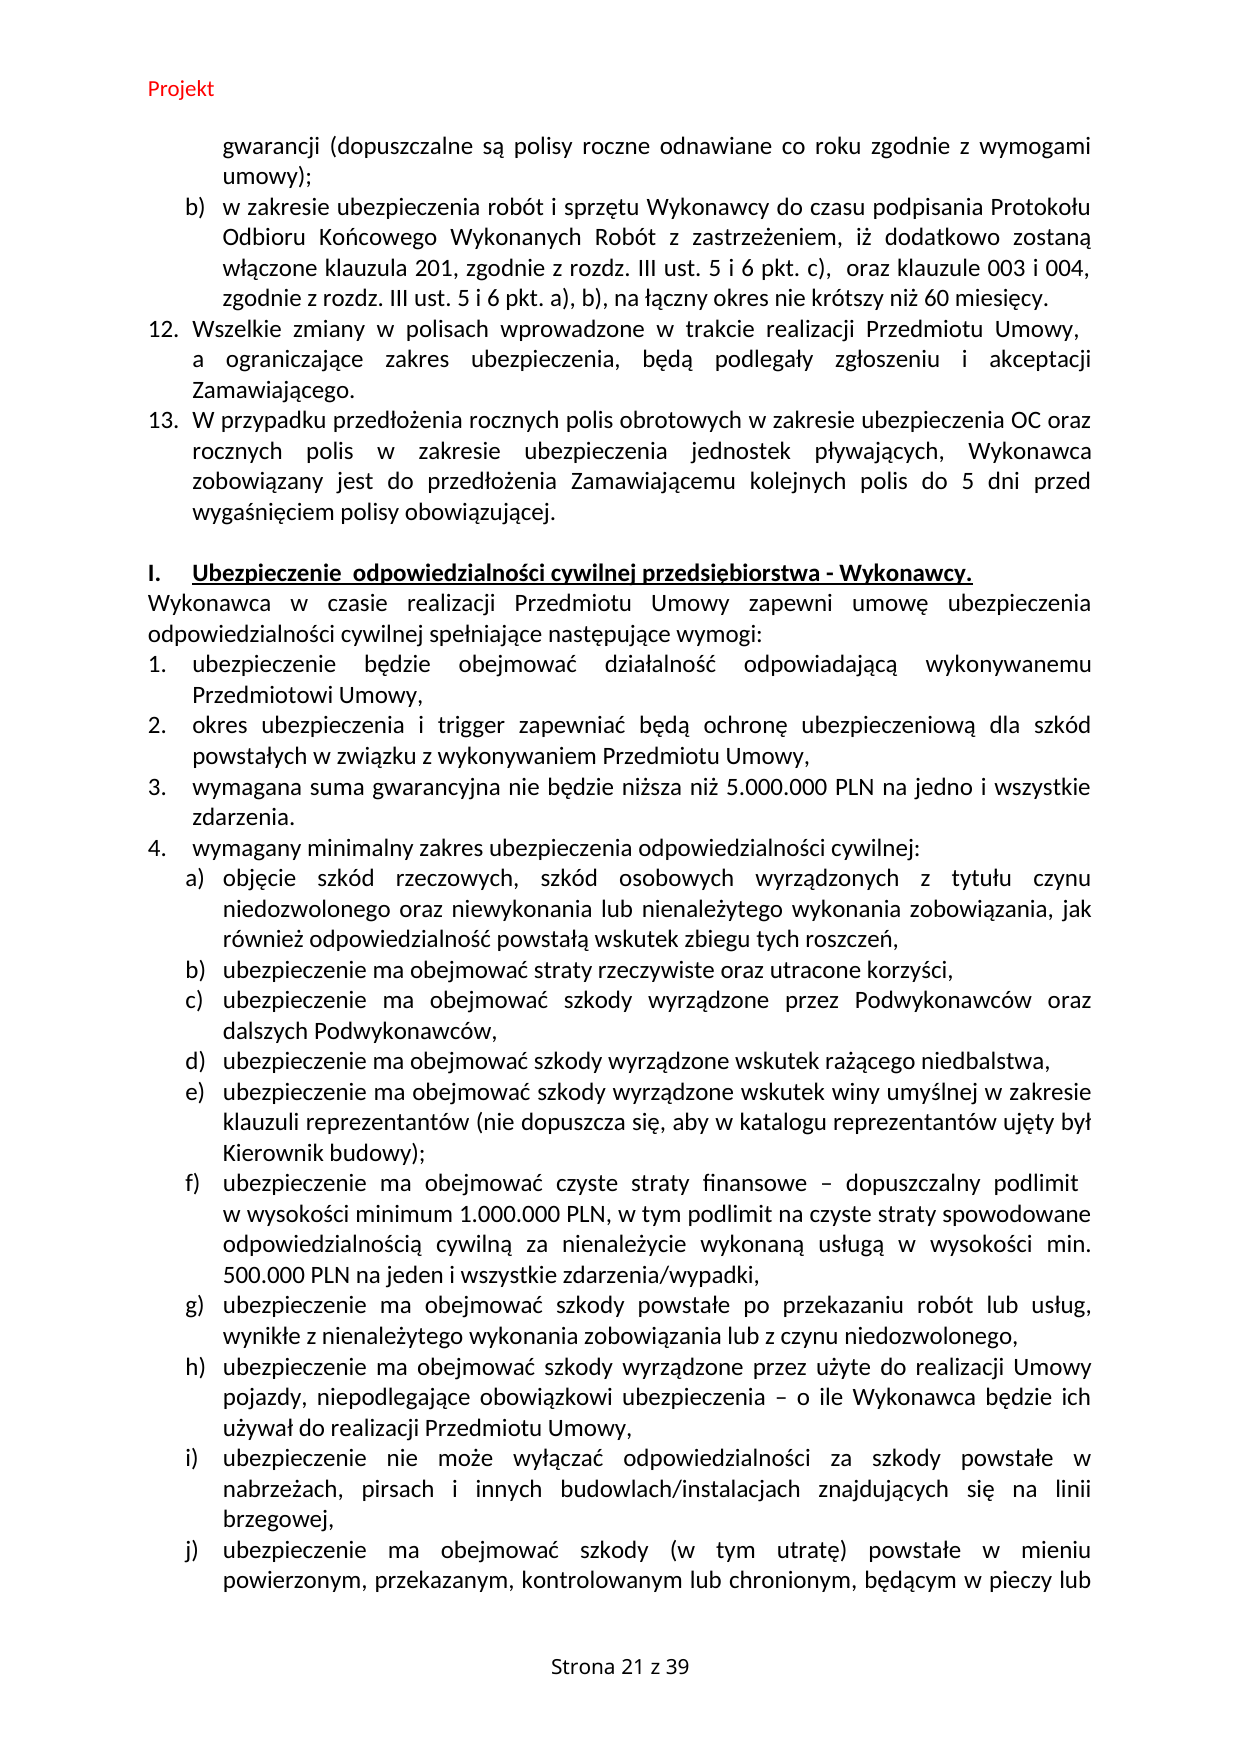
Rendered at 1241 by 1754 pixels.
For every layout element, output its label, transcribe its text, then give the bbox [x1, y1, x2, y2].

list W przypadku przedłożenia rocznych polis obrotowych w zakresie ubezpieczenia OC oraz rocznych polis w zakresie ubezpieczenia jednostek pływających, Wykonawca zobowiązany jest do przedłożenia Zamawiającemu kolejnych polis do 5 dni przed wygaśnięciem polisy obowiązującej. [148, 404, 1093, 527]
list ubezpieczenie ma obejmować szkody powstałe po przekazaniu robót lub usług, wynikłe z nienależytego wykonania zobowiązania lub z czynu niedozwolonego, [185, 1289, 1093, 1351]
list okres ubezpieczenia i trigger zapewniać będą ochronę ubezpieczeniową dla szkód powstałych w związku z wykonywaniem Przedmiotu Umowy, [148, 710, 1093, 771]
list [185, 1534, 1093, 1595]
list Ubezpieczenie odpowiedzialności cywilnej przedsiębiorstwa - Wykonawcy. [148, 557, 1093, 588]
list ubezpieczenie ma obejmować straty rzeczywiste oraz utracone korzyści, [185, 954, 1093, 984]
list objęcie szkód rzeczowych, szkód osobowych wyrządzonych z tytułu czynu niedozwolonego oraz niewykonania lub nienależytego wykonania zobowiązania, jak również odpowiedzialność powstałą wskutek zbiegu tych roszczeń, [185, 862, 1093, 954]
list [185, 130, 1093, 191]
list ubezpieczenie ma obejmować szkody wyrządzone przez użyte do realizacji Umowy pojazdy, niepodlegające obowiązkowi ubezpieczenia – o ile Wykonawca będzie ich używał do realizacji Przedmiotu Umowy, [185, 1351, 1093, 1442]
list ubezpieczenie ma obejmować szkody wyrządzone przez Podwykonawców oraz dalszych Podwykonawców, [185, 984, 1093, 1045]
list w zakresie ubezpieczenia robót i sprzętu Wykonawcy do czasu podpisania Protokołu Odbioru Końcowego Wykonanych Robót z zastrzeżeniem, iż dodatkowo zostaną włączone klauzula 201, zgodnie z rozdz. III ust. 5 i 6 pkt. c), oraz klauzule 003 i 004, zgodnie z rozdz. III ust. 5 i 6 pkt. a), b), na łączny okres nie krótszy niż 60 miesięcy. [185, 191, 1093, 313]
list wymagany minimalny zakres ubezpieczenia odpowiedzialności cywilnej: [148, 832, 1093, 862]
text Wykonawca w czasie realizacji Przedmiotu Umowy zapewni umowę ubezpieczenia odpowiedzialności cywilnej spełniające następujące wymogi: [148, 588, 1093, 649]
list ubezpieczenie ma obejmować czyste straty finansowe – dopuszczalny podlimit w wysokości minimum 1.000.000 PLN, w tym podlimit na czyste straty spowodowane odpowiedzialnością cywilną za nienależycie wykonaną usługą w wysokości min. 500.000 PLN na jeden i wszystkie zdarzenia/wypadki, [185, 1167, 1093, 1289]
list wymagana suma gwarancyjna nie będzie niższa niż 5.000.000 PLN na jedno i wszystkie zdarzenia. [148, 771, 1093, 832]
list Wszelkie zmiany w polisach wprowadzone w trakcie realizacji Przedmiotu Umowy, a ograniczające zakres ubezpieczenia, będą podlegały zgłoszeniu i akceptacji Zamawiającego. [148, 313, 1093, 404]
list ubezpieczenie nie może wyłączać odpowiedzialności za szkody powstałe w nabrzeżach, pirsach i innych budowlach/instalacjach znajdujących się na linii brzegowej, [185, 1442, 1093, 1534]
list ubezpieczenie ma obejmować szkody wyrządzone wskutek winy umyślnej w zakresie klauzuli reprezentantów (nie dopuszcza się, aby w katalogu reprezentantów ujęty był Kierownik budowy); [185, 1076, 1093, 1167]
list ubezpieczenie będzie obejmować działalność odpowiadającą wykonywanemu Przedmiotowi Umowy, [148, 649, 1093, 710]
list ubezpieczenie ma obejmować szkody wyrządzone wskutek rażącego niedbalstwa, [185, 1045, 1093, 1076]
